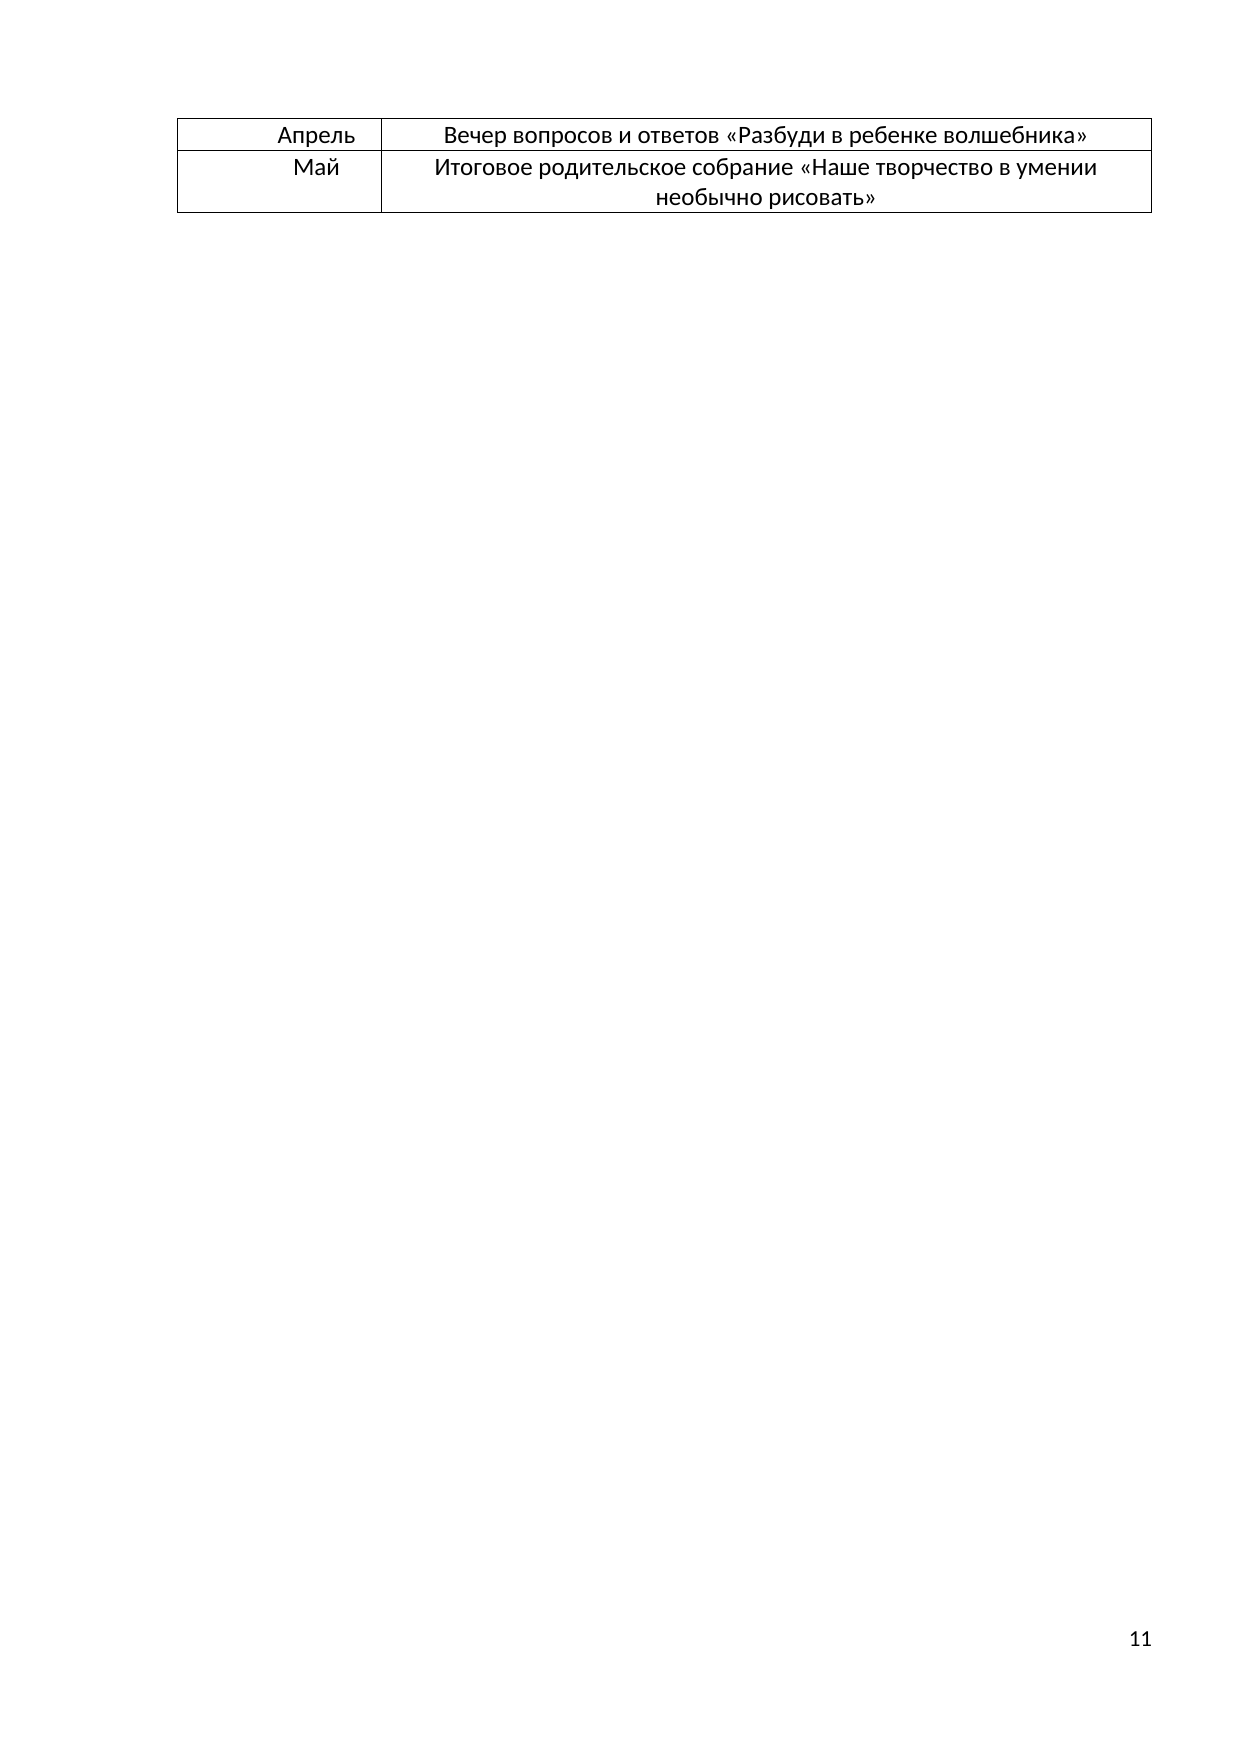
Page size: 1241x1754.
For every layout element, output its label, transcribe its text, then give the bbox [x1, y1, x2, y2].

table_cell Вечер вопросов и ответов «Разбуди в ребенке волшебника» [382, 119, 1151, 150]
table_cell Апрель [178, 119, 381, 150]
table_cell Итоговое родительское собрание «Наше творчество в умении необычно рисовать» [382, 151, 1151, 212]
table_cell Май [178, 151, 381, 212]
